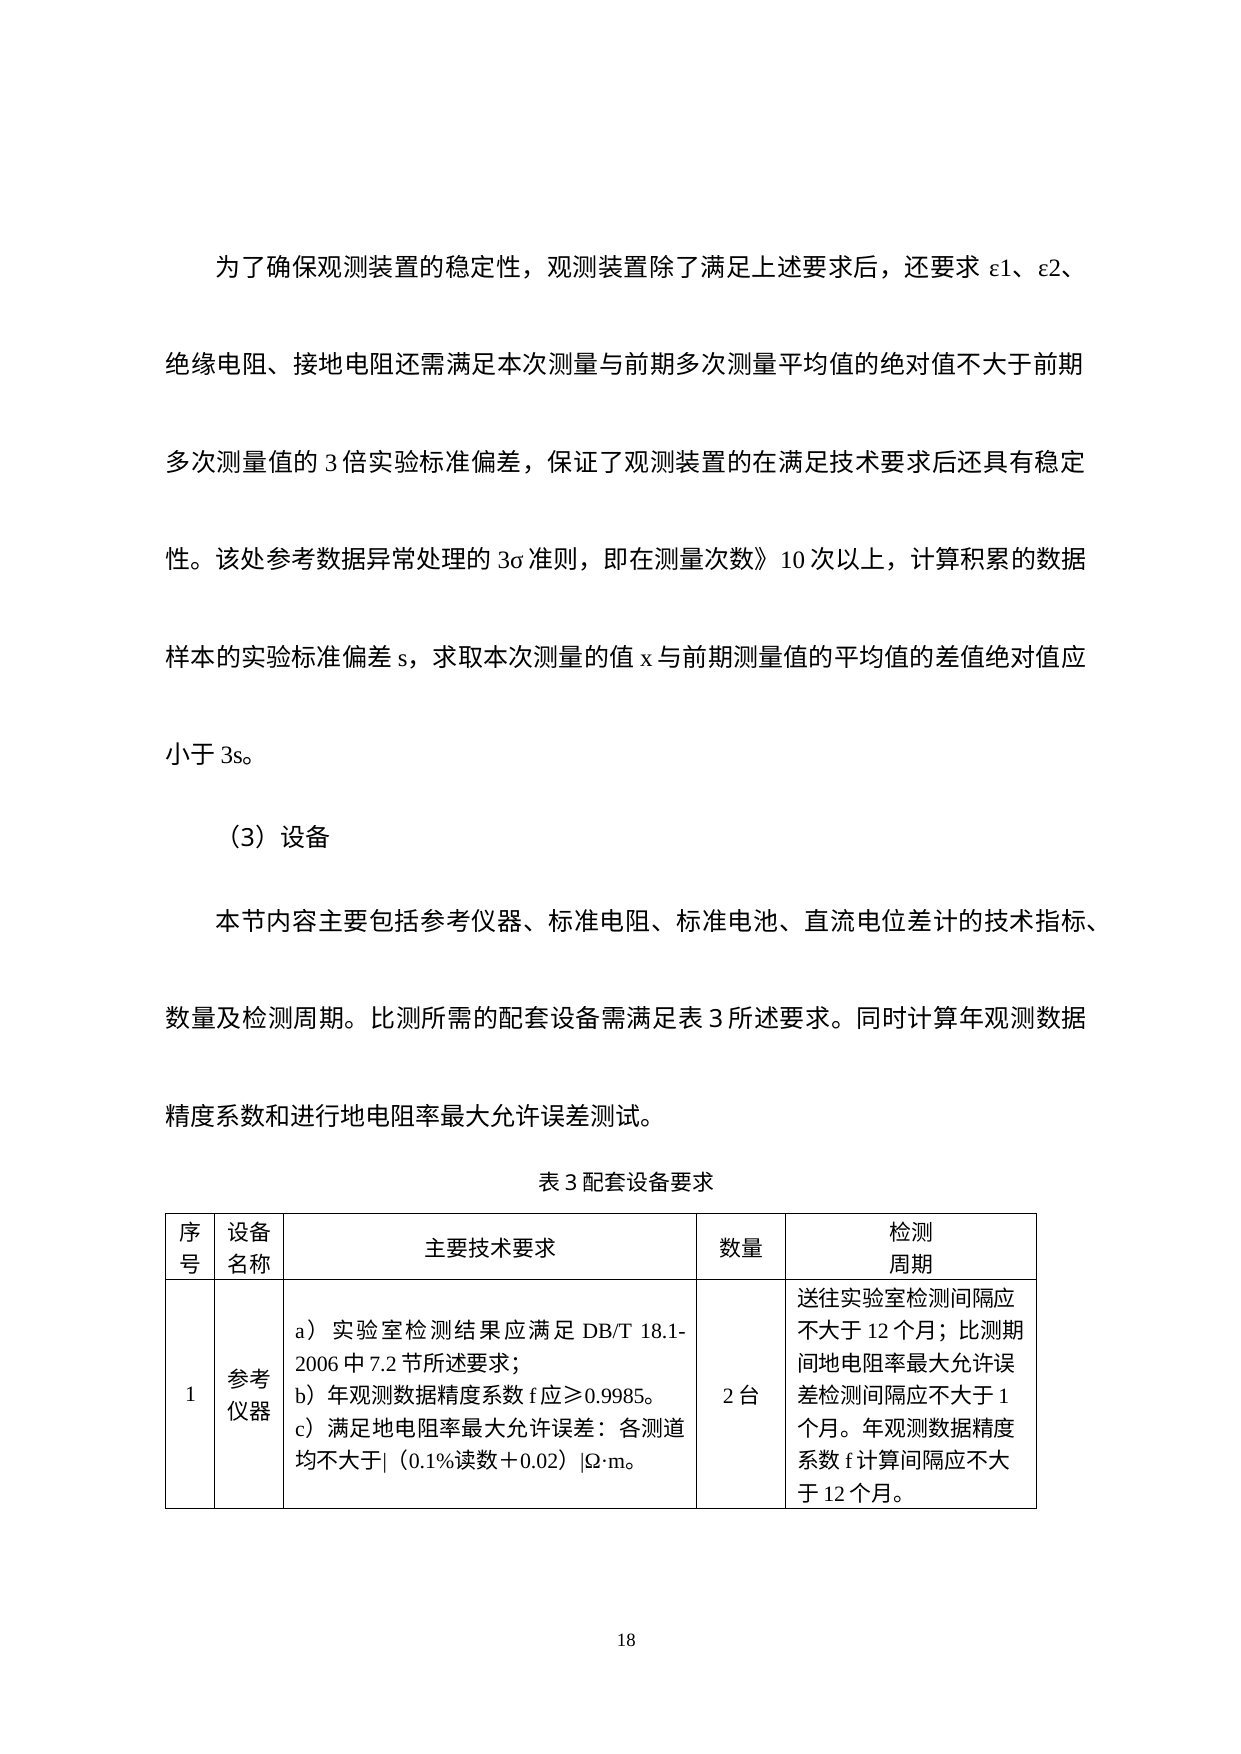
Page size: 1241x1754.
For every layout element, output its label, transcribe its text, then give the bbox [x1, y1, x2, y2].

table_cell 参考仪器 [215, 1280, 283, 1508]
table_header 检测 周期 [786, 1214, 1036, 1279]
table_header 数量 [697, 1214, 785, 1279]
text 本节内容主要包括参考仪器、标准电阻、标准电池、直流电位差计的技术指标、数量及检测周期。比测所需的配套设备需满足表3所述要求。同时计算年观测数据精度系数和进行地电阻率最大允许误差测试。 [165, 887, 1087, 1147]
table_header 序号 [166, 1214, 214, 1279]
text （3）设备 [165, 803, 1087, 868]
table_cell 1 [166, 1280, 214, 1508]
table_cell 送往实验室检测间隔应不大于12个月；比测期间地电阻率最大允许误差检测间隔应不大于1个月。年观测数据精度系数f计算间隔应不大于12个月。 [786, 1280, 1036, 1508]
text 表3 配套设备要求 [165, 1165, 1087, 1197]
table_cell a）实验室检测结果应满足DB/T 18.1-2006中7.2节所述要求； b）年观测数据精度系数f应≥0.9985。 c）满足地电阻率最大允许误差：各测道均不大于|（0.1%读数＋0.02）|Ω·m。 [284, 1280, 696, 1508]
table_header 主要技术要求 [284, 1214, 696, 1279]
text 为了确保观测装置的稳定性，观测装置除了满足上述要求后，还要求ε1、ε2、绝缘电阻、接地电阻还需满足本次测量与前期多次测量平均值的绝对值不大于前期多次测量值的3倍实验标准偏差，保证了观测装置的在满足技术要求后还具有稳定性。该处参考数据异常处理的3σ准则，即在测量次数》10次以上，计算积累的数据样本的实验标准偏差s，求取本次测量的值x与前期测量值的平均值的差值绝对值应小于3s。 [165, 233, 1087, 785]
table_cell 2台 [697, 1280, 785, 1508]
table_header 设备名称 [215, 1214, 283, 1279]
